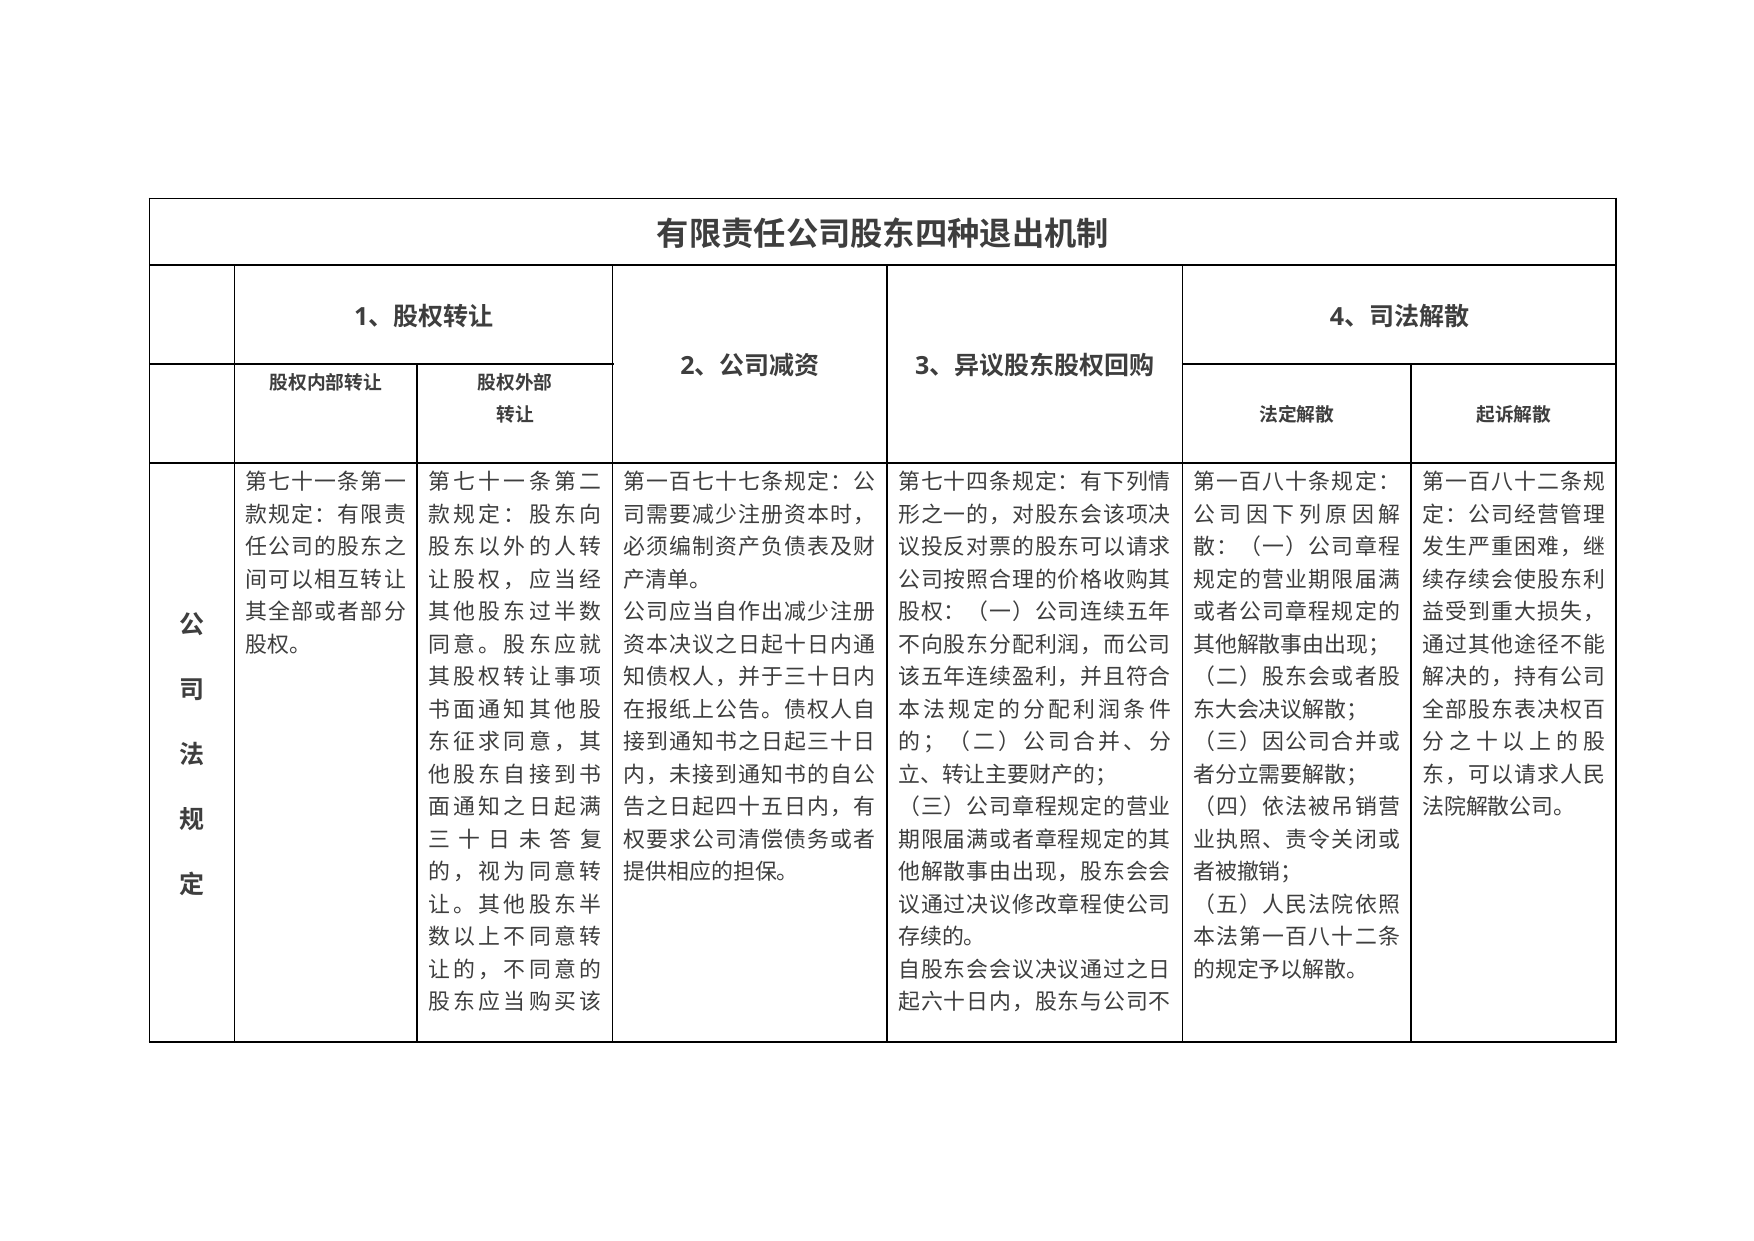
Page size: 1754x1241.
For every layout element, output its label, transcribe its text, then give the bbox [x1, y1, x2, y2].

table_cell 3、异议股东股权回购 [888, 266, 1182, 462]
table_cell 股权外部 转让 [418, 365, 612, 462]
table_cell 法定解散 [1183, 365, 1410, 462]
table_cell 4、司法解散 [1183, 266, 1615, 363]
table_header 有限责任公司股东四种退出机制 [150, 199, 1615, 264]
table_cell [888, 464, 1182, 1041]
table_cell 2、公司减资 [613, 266, 886, 462]
table_cell [150, 266, 234, 363]
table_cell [1412, 464, 1615, 1041]
table_cell 1、股权转让 [235, 266, 612, 363]
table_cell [1183, 464, 1410, 1041]
table_cell [150, 365, 234, 462]
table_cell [418, 464, 612, 1041]
table_cell 股权内部转让 [235, 365, 416, 462]
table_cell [613, 464, 886, 1041]
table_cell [235, 464, 416, 1041]
table_cell 起诉解散 [1412, 365, 1615, 462]
table_cell 公 司 法 规 定 [150, 464, 234, 1041]
